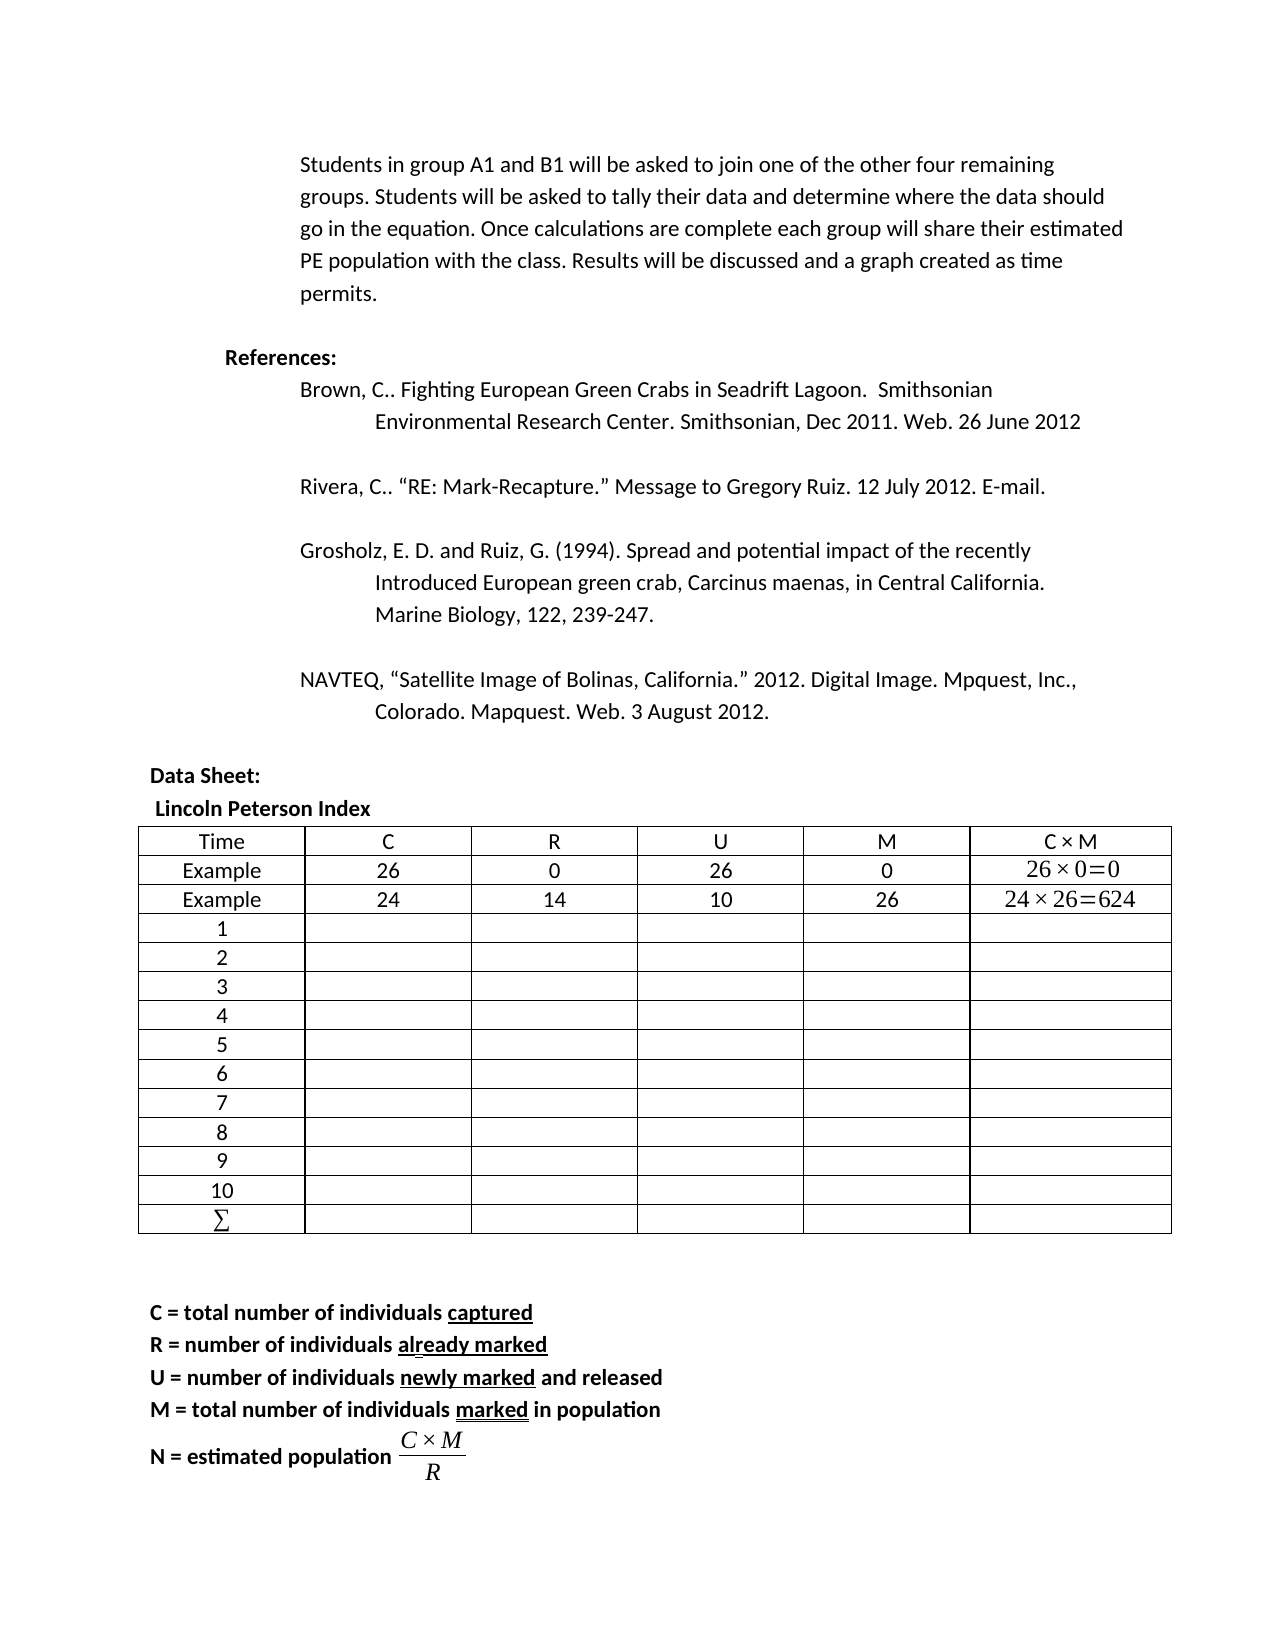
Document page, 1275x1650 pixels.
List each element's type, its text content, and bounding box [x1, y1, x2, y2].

table_cell [472, 1118, 637, 1146]
table_cell 14 [472, 885, 637, 913]
table_cell 6 [139, 1060, 304, 1087]
table_cell 10 [139, 1176, 304, 1204]
table_cell [971, 1118, 1171, 1146]
table_cell 26 [306, 856, 471, 884]
table_header C [306, 827, 471, 855]
table_cell [139, 1205, 304, 1233]
table_header M [804, 827, 969, 855]
table_cell [306, 914, 471, 942]
table_cell [306, 1147, 471, 1175]
table_cell [472, 972, 637, 1000]
table_cell 4 [139, 1001, 304, 1029]
table_cell [306, 1001, 471, 1029]
table_cell 26 [804, 885, 969, 913]
text Data Sheet: [150, 762, 1125, 789]
table_cell [306, 1089, 471, 1117]
table_cell [971, 1001, 1171, 1029]
table_cell 26 [638, 856, 803, 884]
table_cell [804, 1089, 969, 1117]
table_cell [971, 972, 1171, 1000]
table_cell [971, 885, 1171, 913]
table_cell [804, 1001, 969, 1029]
table_cell 3 [139, 972, 304, 1000]
table_cell [472, 1030, 637, 1058]
table_cell [971, 1176, 1171, 1204]
table_cell [971, 1089, 1171, 1117]
table_cell 0 [472, 856, 637, 884]
table_cell [638, 1060, 803, 1087]
table_cell [306, 1176, 471, 1204]
text Brown, C.. Fighting European Green Crabs in Seadrift Lagoon. Smithsonian [300, 375, 1125, 403]
text Rivera, C.. “RE: Mark-Recapture.” Message to Gregory Ruiz. 12 July 2012. E-mail. [150, 472, 1125, 500]
table_cell [804, 972, 969, 1000]
table_cell [804, 1205, 969, 1233]
table_cell [472, 1089, 637, 1117]
table_cell [971, 1030, 1171, 1058]
table_cell [638, 1089, 803, 1117]
table_cell [638, 1001, 803, 1029]
text U = number of individuals newly marked and released [150, 1363, 1125, 1391]
table_cell [472, 914, 637, 942]
text R = number of individuals already marked [150, 1330, 1125, 1358]
text Students in group A1 and B1 will be asked to join one of the other four remaining groups. Students will be asked to tally their data and determine where the data should go in the equation. Once calculations are complete each group will share their estimated PE population with the class. Results will be discussed and a graph created as time permits. [300, 150, 1125, 307]
table_cell 7 [139, 1089, 304, 1117]
table_cell [472, 1001, 637, 1029]
table_cell 9 [139, 1147, 304, 1175]
text M = total number of individuals marked in population [150, 1395, 1125, 1423]
table_cell [638, 1147, 803, 1175]
table_cell [472, 1060, 637, 1087]
table_cell [804, 1176, 969, 1204]
text NAVTEQ, “Satellite Image of Bolinas, California.” 2012. Digital Image. Mpquest, Inc., [300, 665, 1125, 693]
text Environmental Research Center. Smithsonian, Dec 2011. Web. 26 June 2012 [150, 407, 1125, 436]
table_header U [638, 827, 803, 855]
table_cell 2 [139, 943, 304, 971]
table_header C × M [971, 827, 1171, 855]
text N = estimated population [150, 1427, 1125, 1486]
table_cell 0 [804, 856, 969, 884]
text Lincoln Peterson Index [150, 794, 1125, 822]
table_cell [804, 1147, 969, 1175]
table_cell [306, 1030, 471, 1058]
table_cell 1 [139, 914, 304, 942]
table_cell [638, 972, 803, 1000]
table_cell 10 [638, 885, 803, 913]
table_cell [638, 914, 803, 942]
table_cell [804, 914, 969, 942]
table_cell [971, 1147, 1171, 1175]
text Marine Biology, 122, 239-247. [300, 601, 1125, 629]
table_cell [306, 1118, 471, 1146]
table_cell [971, 1205, 1171, 1233]
table_header R [472, 827, 637, 855]
table_cell [971, 1060, 1171, 1087]
table_cell 8 [139, 1118, 304, 1146]
table_cell [472, 1205, 637, 1233]
table_cell [804, 1118, 969, 1146]
table_cell [638, 1176, 803, 1204]
table_cell [638, 1118, 803, 1146]
table_cell Example [139, 856, 304, 884]
table_cell [306, 972, 471, 1000]
table_cell [472, 1176, 637, 1204]
table_cell 5 [139, 1030, 304, 1058]
text C = total number of individuals captured [150, 1298, 1125, 1326]
table_header Time [139, 827, 304, 855]
text Colorado. Mapquest. Web. 3 August 2012. [375, 697, 1125, 725]
table_cell [638, 943, 803, 971]
table_cell [306, 1060, 471, 1087]
table_cell [472, 1147, 637, 1175]
table_cell [971, 943, 1171, 971]
table_cell [804, 1030, 969, 1058]
table_cell [804, 1060, 969, 1087]
text References: [150, 343, 1125, 371]
text Grosholz, E. D. and Ruiz, G. (1994). Spread and potential impact of the recently [300, 536, 1125, 564]
table_cell [472, 943, 637, 971]
table_cell [306, 943, 471, 971]
table_cell [306, 1205, 471, 1233]
table_cell [638, 1205, 803, 1233]
table_cell [638, 1030, 803, 1058]
table_cell Example [139, 885, 304, 913]
table_cell [971, 856, 1171, 884]
table_cell [804, 943, 969, 971]
table_cell 24 [306, 885, 471, 913]
text Introduced European green crab, Carcinus maenas, in Central California. [300, 568, 1125, 596]
table_cell [971, 914, 1171, 942]
